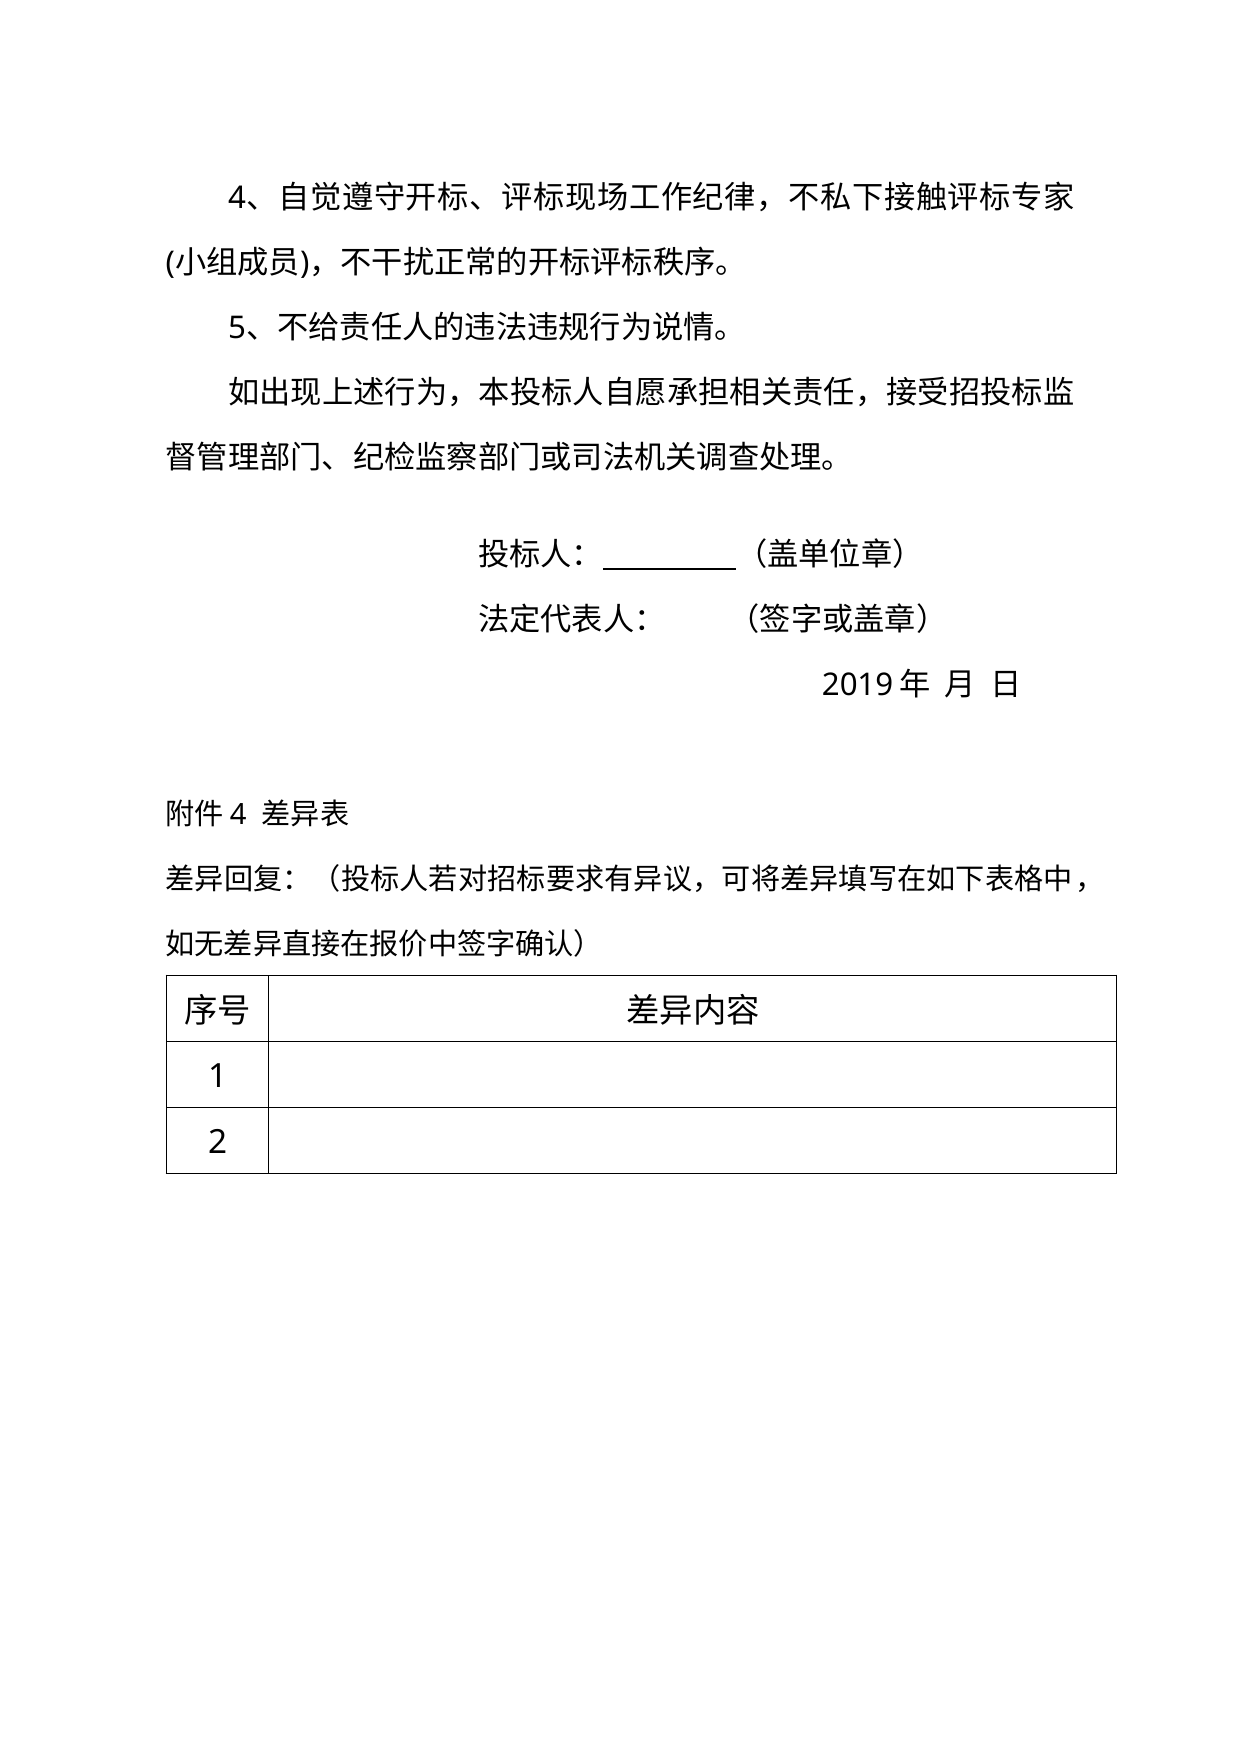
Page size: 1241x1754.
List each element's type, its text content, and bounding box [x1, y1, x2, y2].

text 如出现上述行为，本投标人自愿承担相关责任，接受招投标监督管理部门、纪检监察部门或司法机关调查处理。 [165, 357, 1075, 487]
text 5、不给责任人的违法违规行为说情。 [165, 292, 1075, 357]
table_cell [269, 1042, 1116, 1107]
table_cell 2 [167, 1108, 268, 1173]
text 差异回复：（投标人若对招标要求有异议，可将差异填写在如下表格中，如无差异直接在报价中签字确认） [165, 844, 1075, 974]
table_header 序号 [167, 976, 268, 1041]
text 投标人： （盖单位章） [165, 519, 1075, 584]
table_header 差异内容 [269, 976, 1116, 1041]
table_cell [269, 1108, 1116, 1173]
text 4、自觉遵守开标、评标现场工作纪律，不私下接触评标专家(小组成员)，不干扰正常的开标评标秩序。 [165, 162, 1075, 292]
text 2019年 月 日 [165, 649, 1075, 714]
text 附件4 差异表 [165, 779, 1075, 844]
table_cell 1 [167, 1042, 268, 1107]
text 法定代表人： （签字或盖章） [165, 584, 1075, 649]
